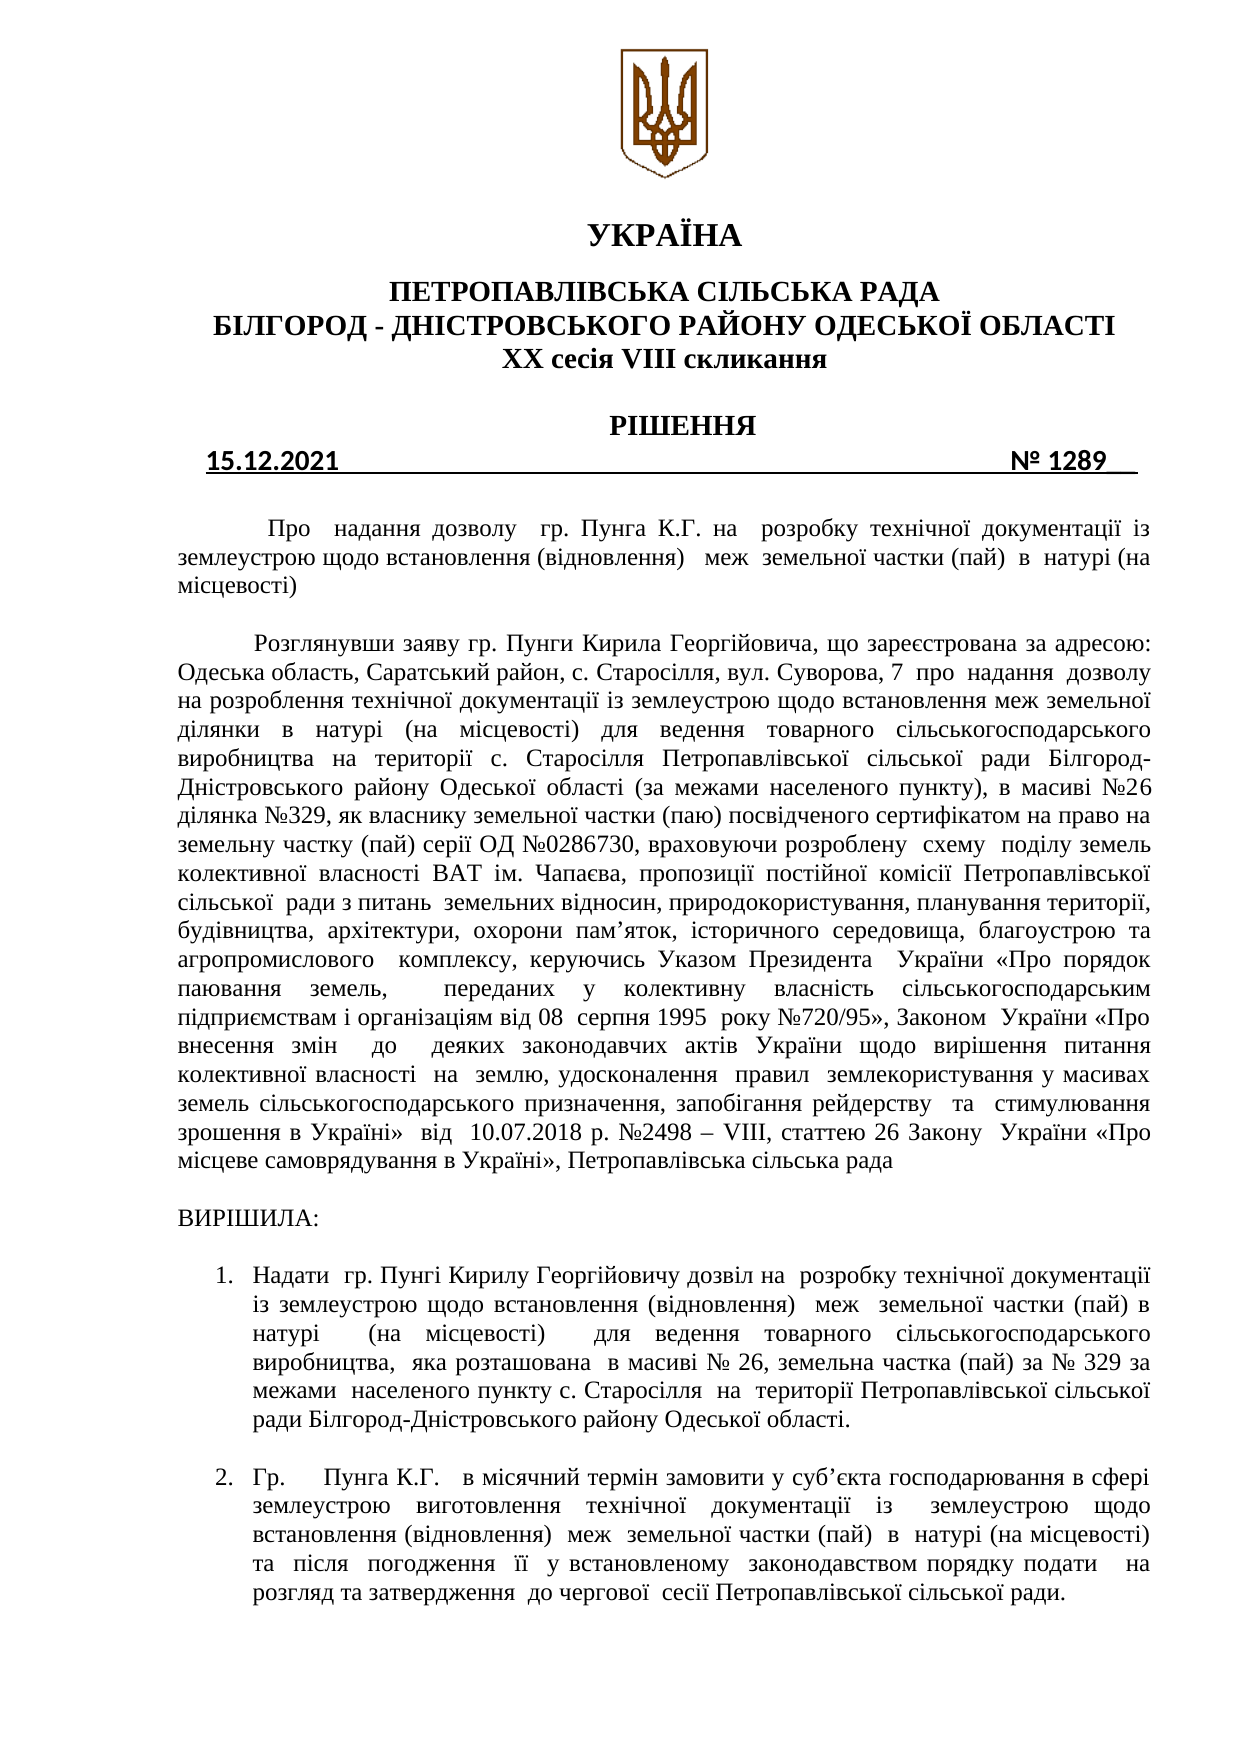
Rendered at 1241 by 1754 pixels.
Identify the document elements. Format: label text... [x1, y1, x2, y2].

list Гр. Пунга К.Г. в місячний термін замовити у суб’єкта господарювання в сфері землеустрою виготовлення технічної документації із землеустрою щодо встановлення (відновлення) меж земельної частки (пай) в натурі (на місцевості) та після погодження її у встановленому законодавством порядку подати на розгляд та затвердження до чергової сесії Петропавлівської сільської ради. [215, 1462, 1152, 1606]
text Про надання дозволу гр. Пунга К.Г. на розробку технічної документації із землеустрою щодо встановлення (відновлення) меж земельної частки (пай) в натурі (на місцевості) [177, 513, 1152, 599]
picture [612, 42, 717, 186]
text ХХ сесія VІІІ скликання [177, 341, 1152, 375]
text ПЕТРОПАВЛІВСЬКА СІЛЬСЬКА РАДА [177, 274, 1152, 308]
text УКРАЇНА [177, 215, 1152, 253]
text РІШЕННЯ [177, 408, 1152, 442]
text 15.12.2021 № 1289__ [133, 442, 1152, 477]
text Розглянувши заяву гр. Пунги Кирила Георгійовича, що зареєстрована за адресою: Одеська область, Саратський район, с. Старосілля, вул. Суворова, 7 про надання дозволу на розроблення технічної документації із землеустрою щодо встановлення меж земельної ділянки в натурі (на місцевості) для ведення товарного сільськогосподарського виробництва на території с. Старосілля Петропавлівської сільської ради Білгород-Дністровського району Одеської області (за межами населеного пункту), в масиві №26 ділянка №329, як власнику земельної частки (паю) посвідченого сертифікатом на право на земельну частку (пай) серії ОД №0286730, враховуючи розроблену схему поділу земель колективної власності ВАТ ім. Чапаєва, пропозиції постійної комісії Петропавлівської сільської ради з питань земельних відносин, природокористування, планування території, будівництва, архітектури, охорони пам’яток, історичного середовища, благоустрою та агропромислового комплексу, керуючись Указом Президента України «Про порядок паювання земель, переданих у колективну власність сільськогосподарським підприємствам і організаціям від 08 серпня 1995 року №720/95», Законом України «Про внесення змін до деяких законодавчих актів України щодо вирішення питання колективної власності на землю, удосконалення правил землекористування у масивах земель сільськогосподарського призначення, запобігання рейдерству та стимулювання зрошення в Україні» від 10.07.2018 р. №2498 – VІІІ, статтею 26 Закону України «Про місцеве самоврядування в Україні», Петропавлівська сільська рада [177, 628, 1152, 1174]
list Надати гр. Пунгі Кирилу Георгійовичу дозвіл на розробку технічної документації із землеустрою щодо встановлення (відновлення) меж земельної частки (пай) в натурі (на місцевості) для ведення товарного сільськогосподарського виробництва, яка розташована в масиві № 26, земельна частка (пай) за № 329 за межами населеного пункту с. Старосілля на території Петропавлівської сільської ради Білгород-Дністровського району Одеської області. [215, 1261, 1152, 1433]
text ВИРІШИЛА: [177, 1203, 1152, 1232]
text БІЛГОРОД - ДНІСТРОВСЬКОГО РАЙОНУ ОДЕСЬКОЇ ОБЛАСТІ [177, 308, 1152, 341]
